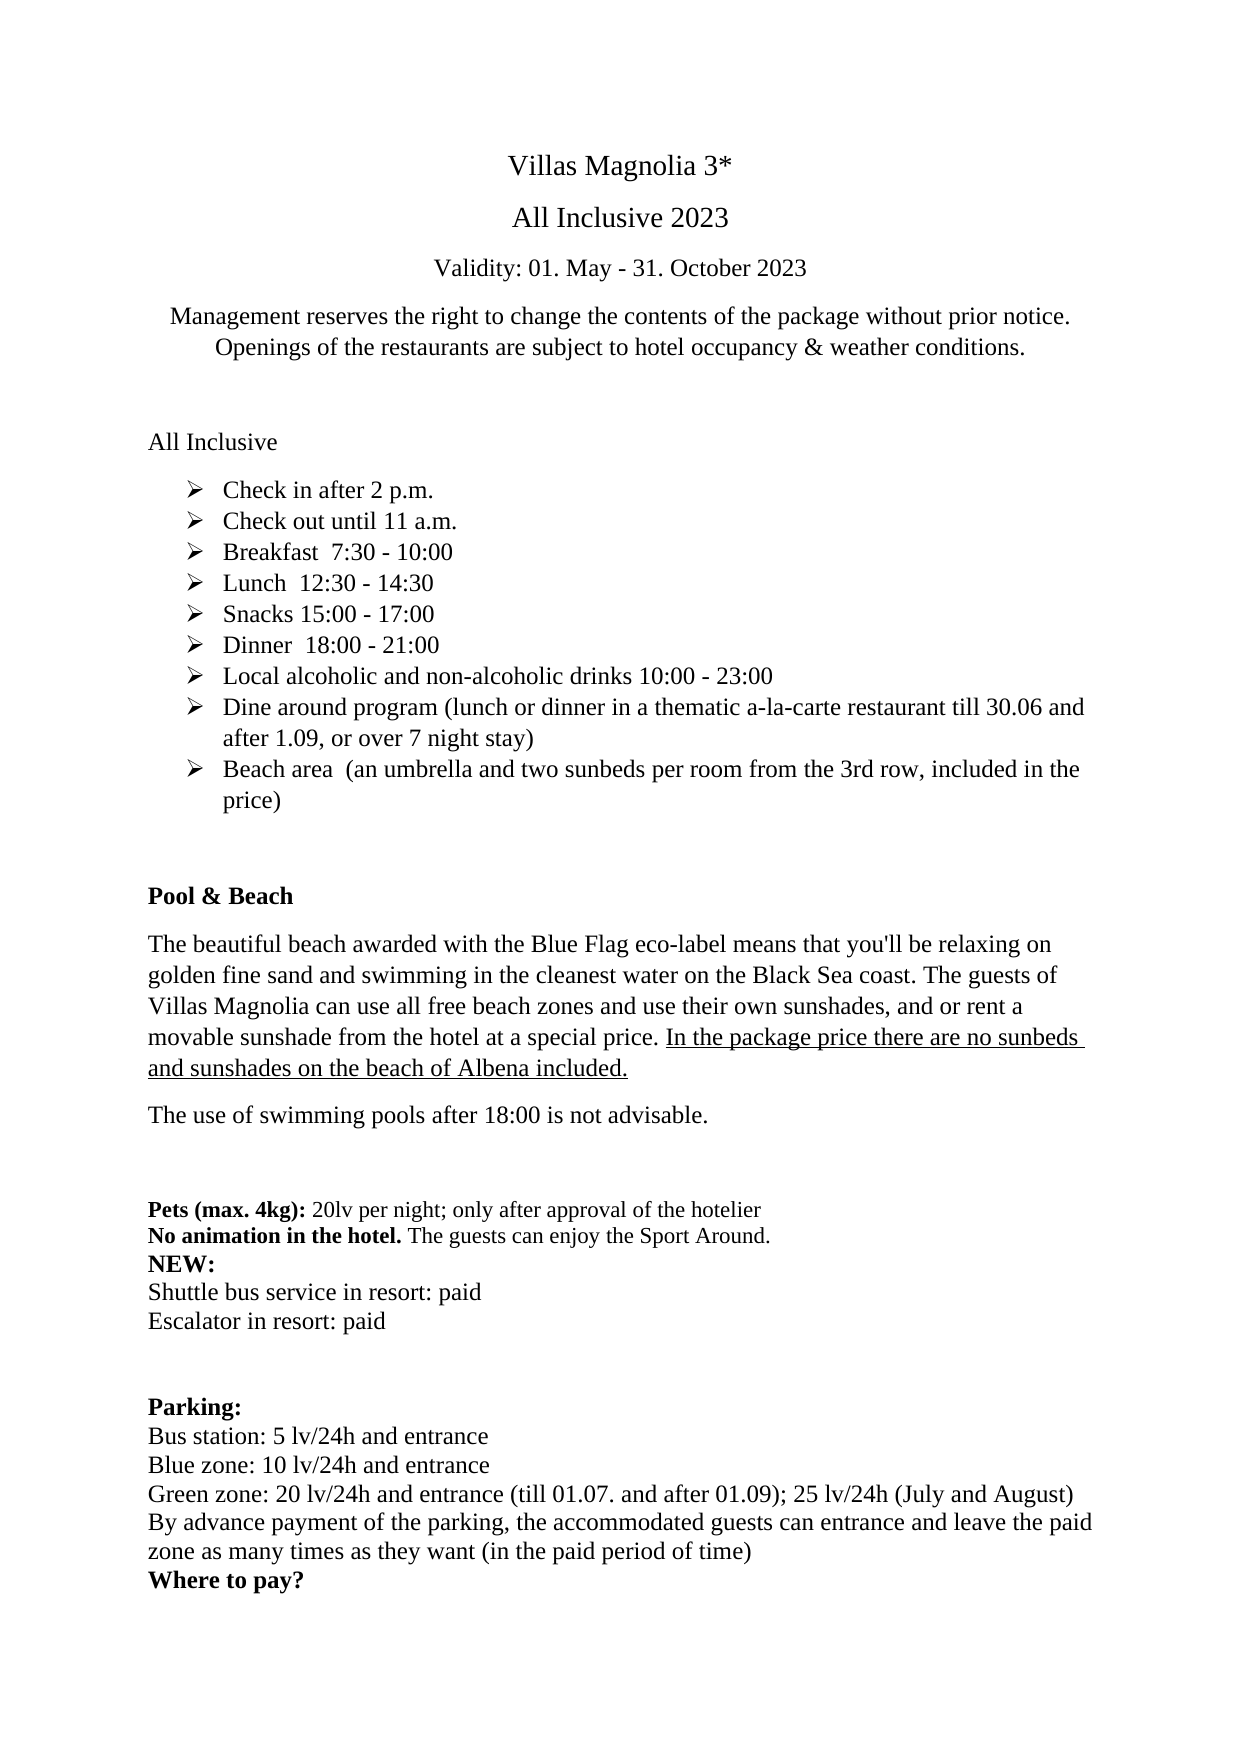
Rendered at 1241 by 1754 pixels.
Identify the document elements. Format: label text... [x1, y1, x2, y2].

text Where to pay? [148, 1565, 1093, 1594]
list Snacks 15:00 - 17:00 [185, 599, 1093, 628]
text The use of swimming pools after 18:00 is not advisable. [148, 1101, 1093, 1129]
list Dinner 18:00 - 21:00 [185, 630, 1093, 659]
text Validity: 01. May - 31. October 2023 [148, 253, 1093, 282]
text The beautiful beach awarded with the Blue Flag eco-label means that you'll be relaxing on golden fine sand and swimming in the cleanest water on the Black Sea coast. The guests of Villas Magnolia can use all free beach zones and use their own sunshades, and or rent a movable sunshade from the hotel at a special price. In the package price there are no sunbeds and sunshades on the beach of Albena included. [148, 929, 1093, 1082]
text No animation in the hotel. The guests can enjoy the Sport Around. [148, 1222, 1093, 1249]
list Lunch 12:30 - 14:30 [185, 568, 1093, 597]
text Pets (max. 4kg): 20lv per night; only after approval of the hotelier [148, 1196, 1093, 1222]
text All Inclusive [148, 427, 1093, 456]
text Parking: [148, 1392, 1093, 1421]
list Breakfast 7:30 - 10:00 [185, 537, 1093, 566]
text Blue zone: 10 lv/24h and entrance [148, 1450, 1093, 1479]
list Local alcoholic and non-alcoholic drinks 10:00 - 23:00 [185, 661, 1093, 690]
list Check out until 11 a.m. [185, 506, 1093, 535]
text Shuttle bus service in resort: paid [148, 1277, 1093, 1306]
list Dine around program (lunch or dinner in a thematic a-la-carte restaurant till 30.06 and after 1.09, or over 7 night stay) [185, 692, 1093, 752]
text Pool & Beach [148, 881, 1093, 910]
list Check in after 2 p.m. [185, 475, 1093, 504]
text Management reserves the right to change the contents of the package without prior notice. Openings of the restaurants are subject to hotel occupancy & weather conditions. [148, 301, 1093, 361]
text Green zone: 20 lv/24h and entrance (till 01.07. and after 01.09); 25 lv/24h (July and August) [148, 1479, 1093, 1507]
text Villas Magnolia 3* [148, 148, 1093, 181]
list Beach area (an umbrella and two sunbeds per room from the 3rd row, included in the price) [185, 754, 1093, 814]
text All Inclusive 2023 [148, 200, 1093, 234]
text Escalator in resort: paid [148, 1306, 1093, 1335]
text NEW: [148, 1249, 1093, 1277]
text Bus station: 5 lv/24h and entrance [148, 1421, 1093, 1450]
text By advance payment of the parking, the accommodated guests can entrance and leave the paid zone as many times as they want (in the paid period of time) [148, 1507, 1093, 1565]
